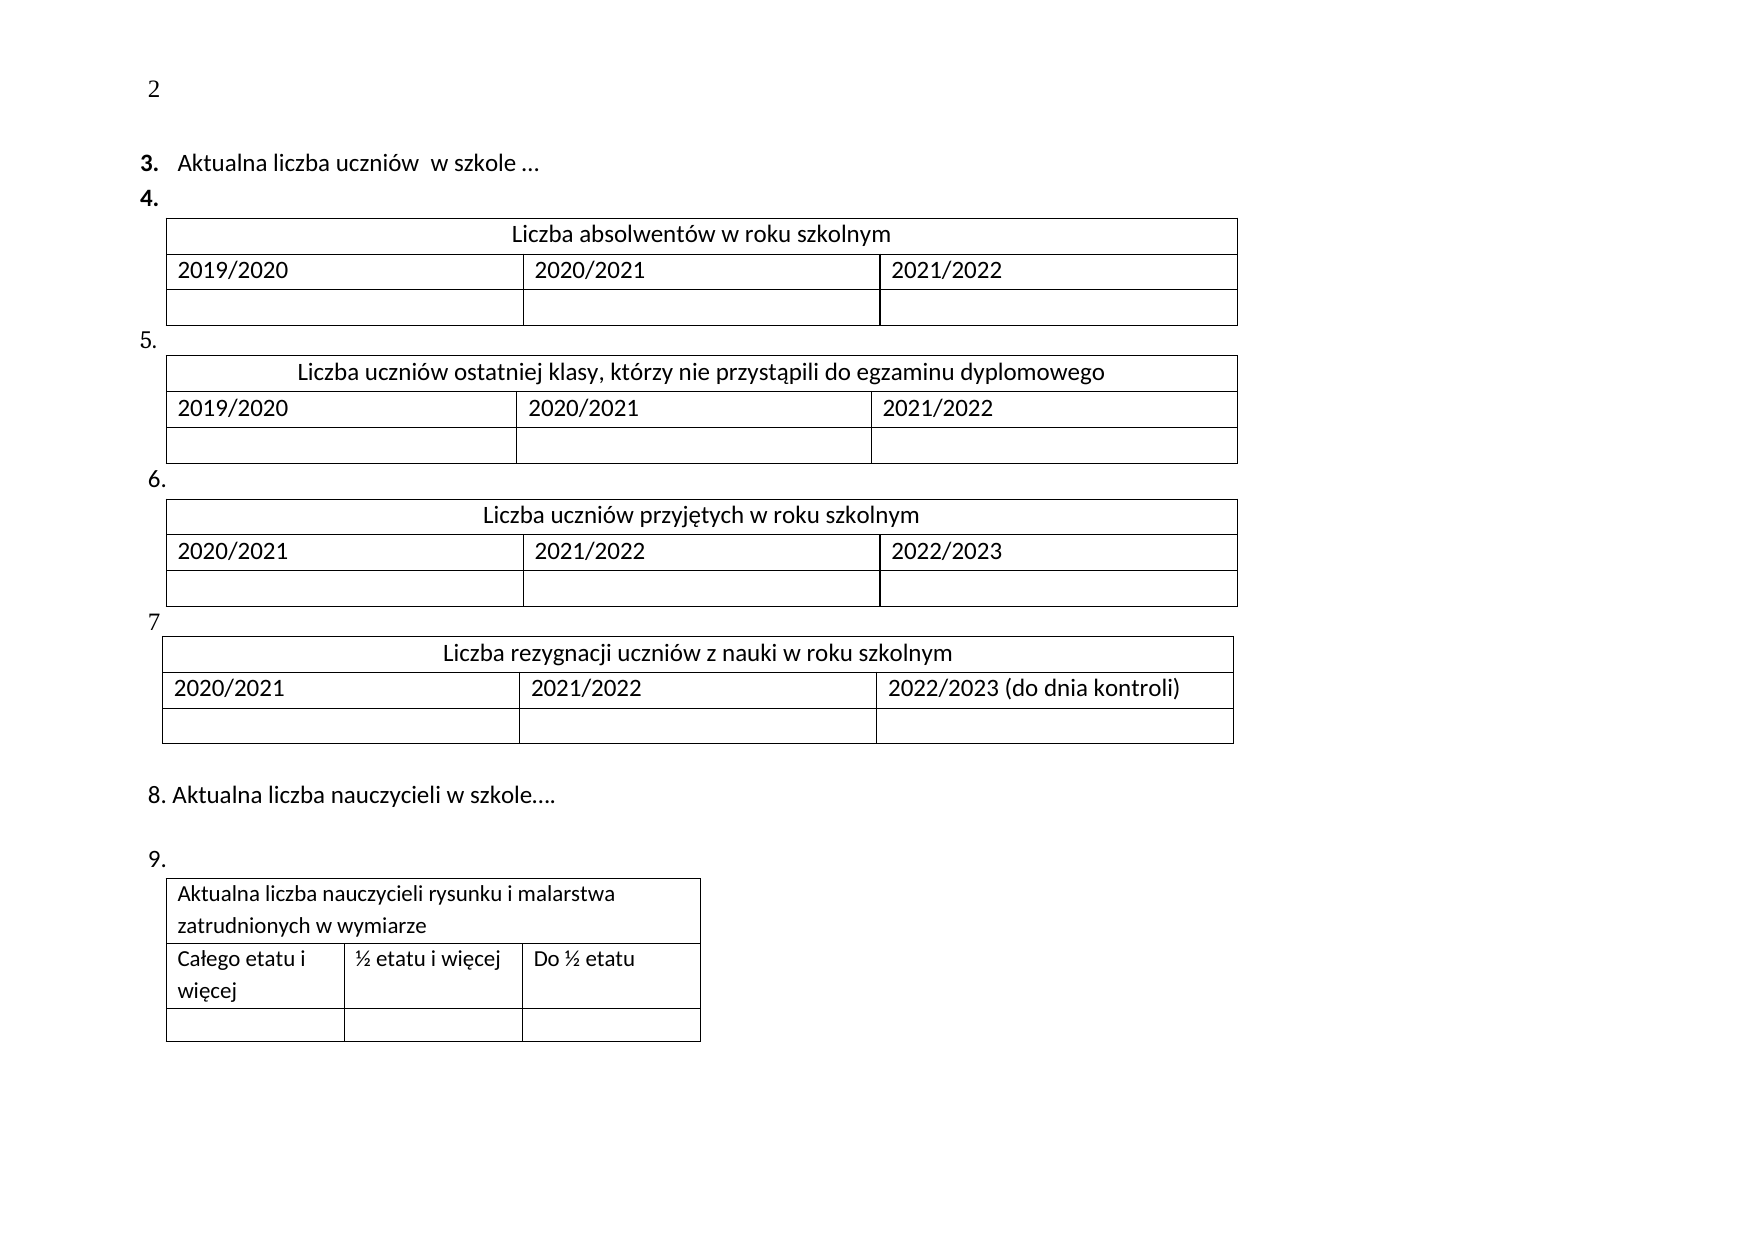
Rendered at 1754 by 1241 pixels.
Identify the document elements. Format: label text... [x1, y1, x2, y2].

table_cell 2019/2020 [167, 392, 516, 427]
table_cell [524, 571, 879, 606]
table_cell [524, 290, 879, 325]
table_header Liczba uczniów ostatniej klasy, którzy nie przystąpili do egzaminu dyplomowego [167, 356, 1237, 391]
table_cell [167, 1009, 344, 1041]
table_cell 2019/2020 [167, 255, 523, 289]
table_cell 2020/2021 [163, 673, 519, 707]
table_cell 2022/2023 (do dnia kontroli) [877, 673, 1233, 707]
table_cell 2021/2022 [872, 392, 1237, 427]
table_cell [163, 709, 519, 743]
table_cell [167, 428, 516, 462]
table_header Aktualna liczba nauczycieli rysunku i malarstwa zatrudnionych w wymiarze [167, 879, 700, 943]
text 9. [148, 843, 1606, 873]
table_cell 2022/2023 [881, 535, 1237, 570]
table_cell [517, 428, 871, 462]
table_header Liczba rezygnacji uczniów z nauki w roku szkolnym [163, 637, 1233, 672]
table_header Liczba uczniów przyjętych w roku szkolnym [167, 500, 1237, 534]
table_cell Całego etatu i więcej [167, 944, 344, 1008]
table_cell [881, 290, 1237, 325]
table_cell 2020/2021 [167, 535, 523, 570]
table_cell 2021/2022 [881, 255, 1237, 289]
table_cell [877, 709, 1233, 743]
text 8. Aktualna liczba nauczycieli w szkole…. [148, 779, 1606, 810]
table_cell [345, 1009, 522, 1041]
table_header Liczba absolwentów w roku szkolnym [167, 219, 1237, 253]
table_cell [167, 290, 523, 325]
table_cell 2020/2021 [517, 392, 871, 427]
table_cell [872, 428, 1237, 462]
table_cell ½ etatu i więcej [345, 944, 522, 1008]
table_cell 2021/2022 [524, 535, 879, 570]
table_cell Do ½ etatu [523, 944, 700, 1008]
table_cell 2021/2022 [520, 673, 876, 707]
text 7 [148, 607, 1606, 636]
table_cell 2020/2021 [524, 255, 879, 289]
list Aktualna liczba uczniów w szkole … [140, 148, 1606, 178]
table_cell [523, 1009, 700, 1041]
table_cell [520, 709, 876, 743]
table_cell [881, 571, 1237, 606]
text 6. [148, 463, 1606, 494]
table_cell [167, 571, 523, 606]
